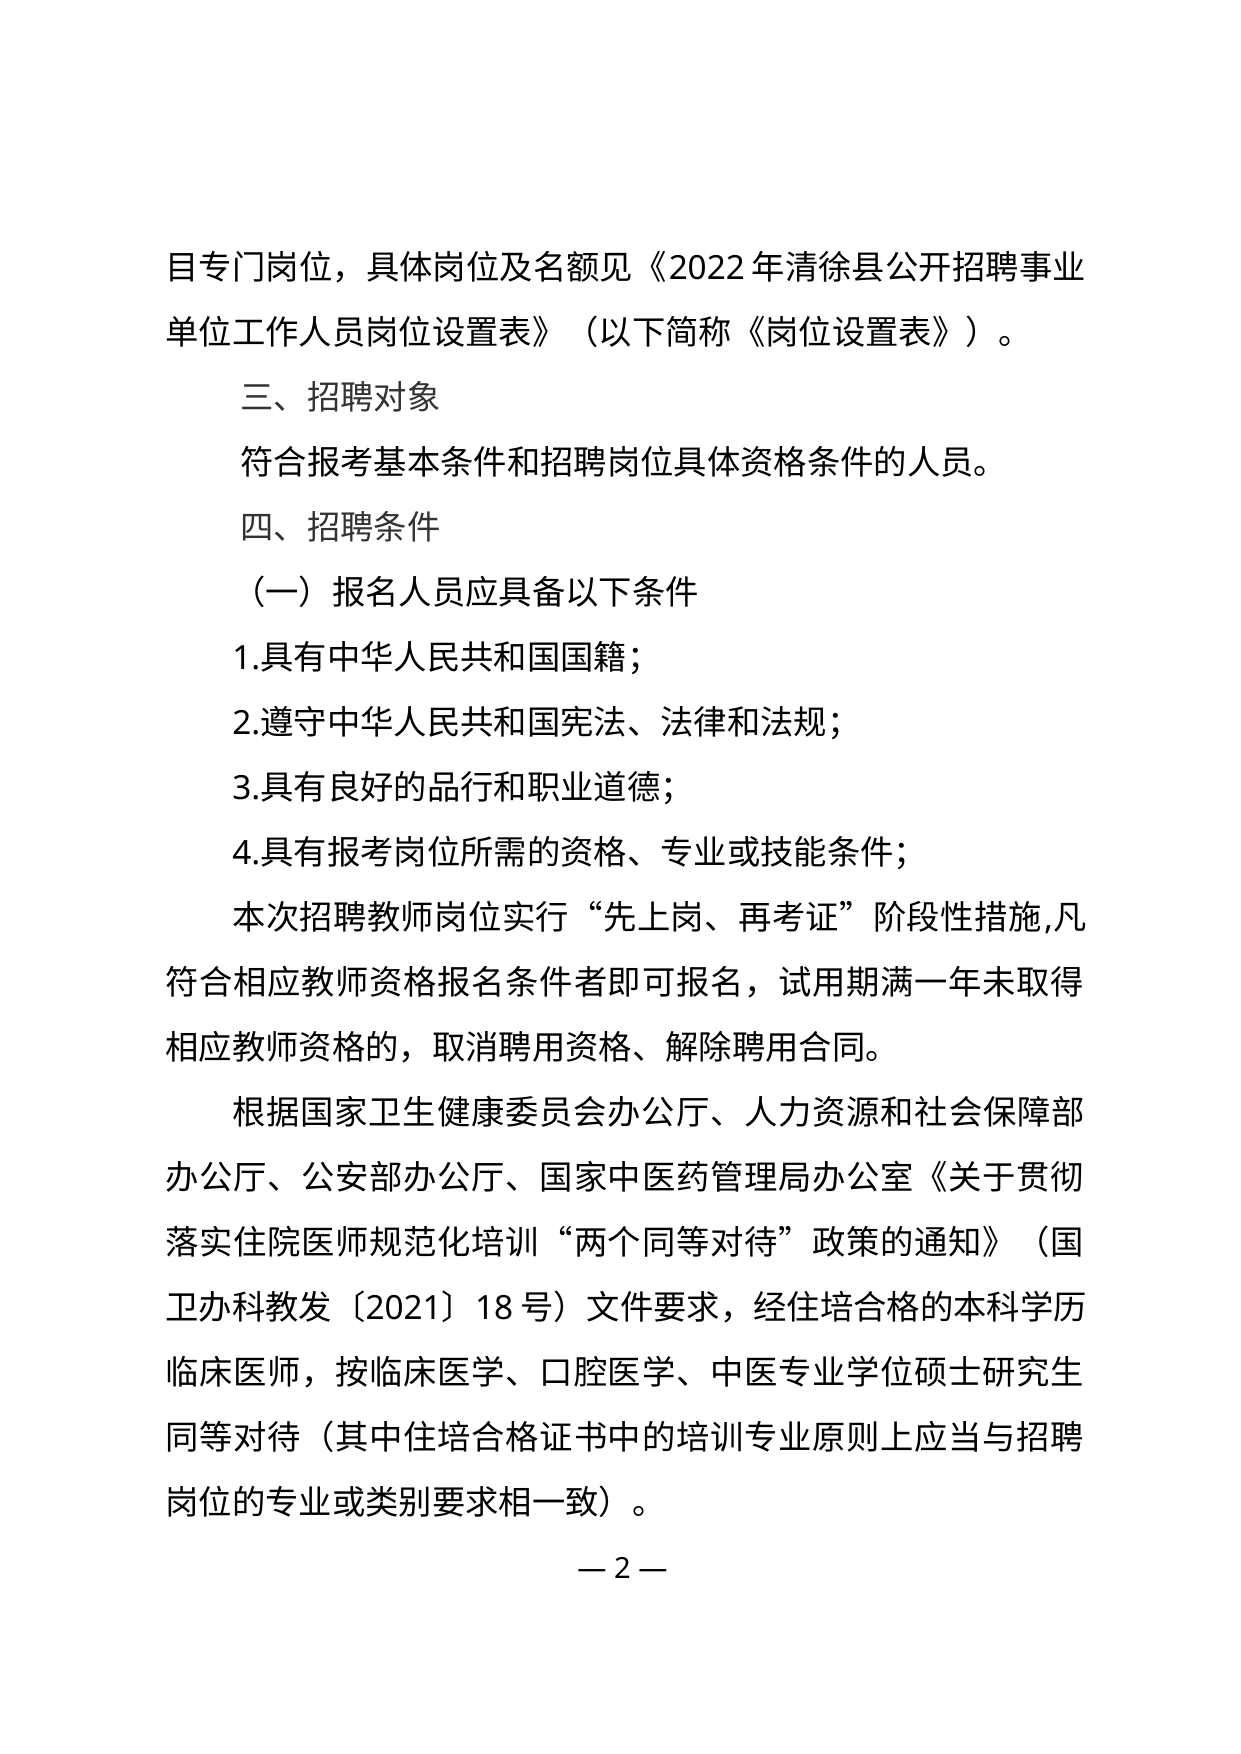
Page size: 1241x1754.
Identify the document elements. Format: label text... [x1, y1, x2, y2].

text 3.具有良好的品行和职业道德； [165, 753, 1087, 818]
text 根据国家卫生健康委员会办公厅、人力资源和社会保障部办公厅、公安部办公厅、国家中医药管理局办公室《关于贯彻落实住院医师规范化培训“两个同等对待”政策的通知》（国卫办科教发〔2021〕18号）文件要求，经住培合格的本科学历临床医师，按临床医学、口腔医学、中医专业学位硕士研究生同等对待（其中住培合格证书中的培训专业原则上应当与招聘岗位的专业或类别要求相一致）。 [165, 1078, 1087, 1533]
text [165, 233, 1087, 363]
text 符合报考基本条件和招聘岗位具体资格条件的人员。 [165, 428, 1087, 493]
text 1.具有中华人民共和国国籍； [165, 623, 1087, 688]
text 本次招聘教师岗位实行“先上岗、再考证”阶段性措施,凡符合相应教师资格报名条件者即可报名，试用期满一年未取得相应教师资格的，取消聘用资格、解除聘用合同。 [165, 883, 1087, 1078]
text 4.具有报考岗位所需的资格、专业或技能条件； [165, 818, 1087, 883]
list 招聘条件 [165, 493, 1087, 558]
text 2.遵守中华人民共和国宪法、法律和法规； [165, 688, 1087, 753]
text 三、招聘对象 [165, 363, 1087, 428]
text （一）报名人员应具备以下条件 [165, 558, 1087, 623]
